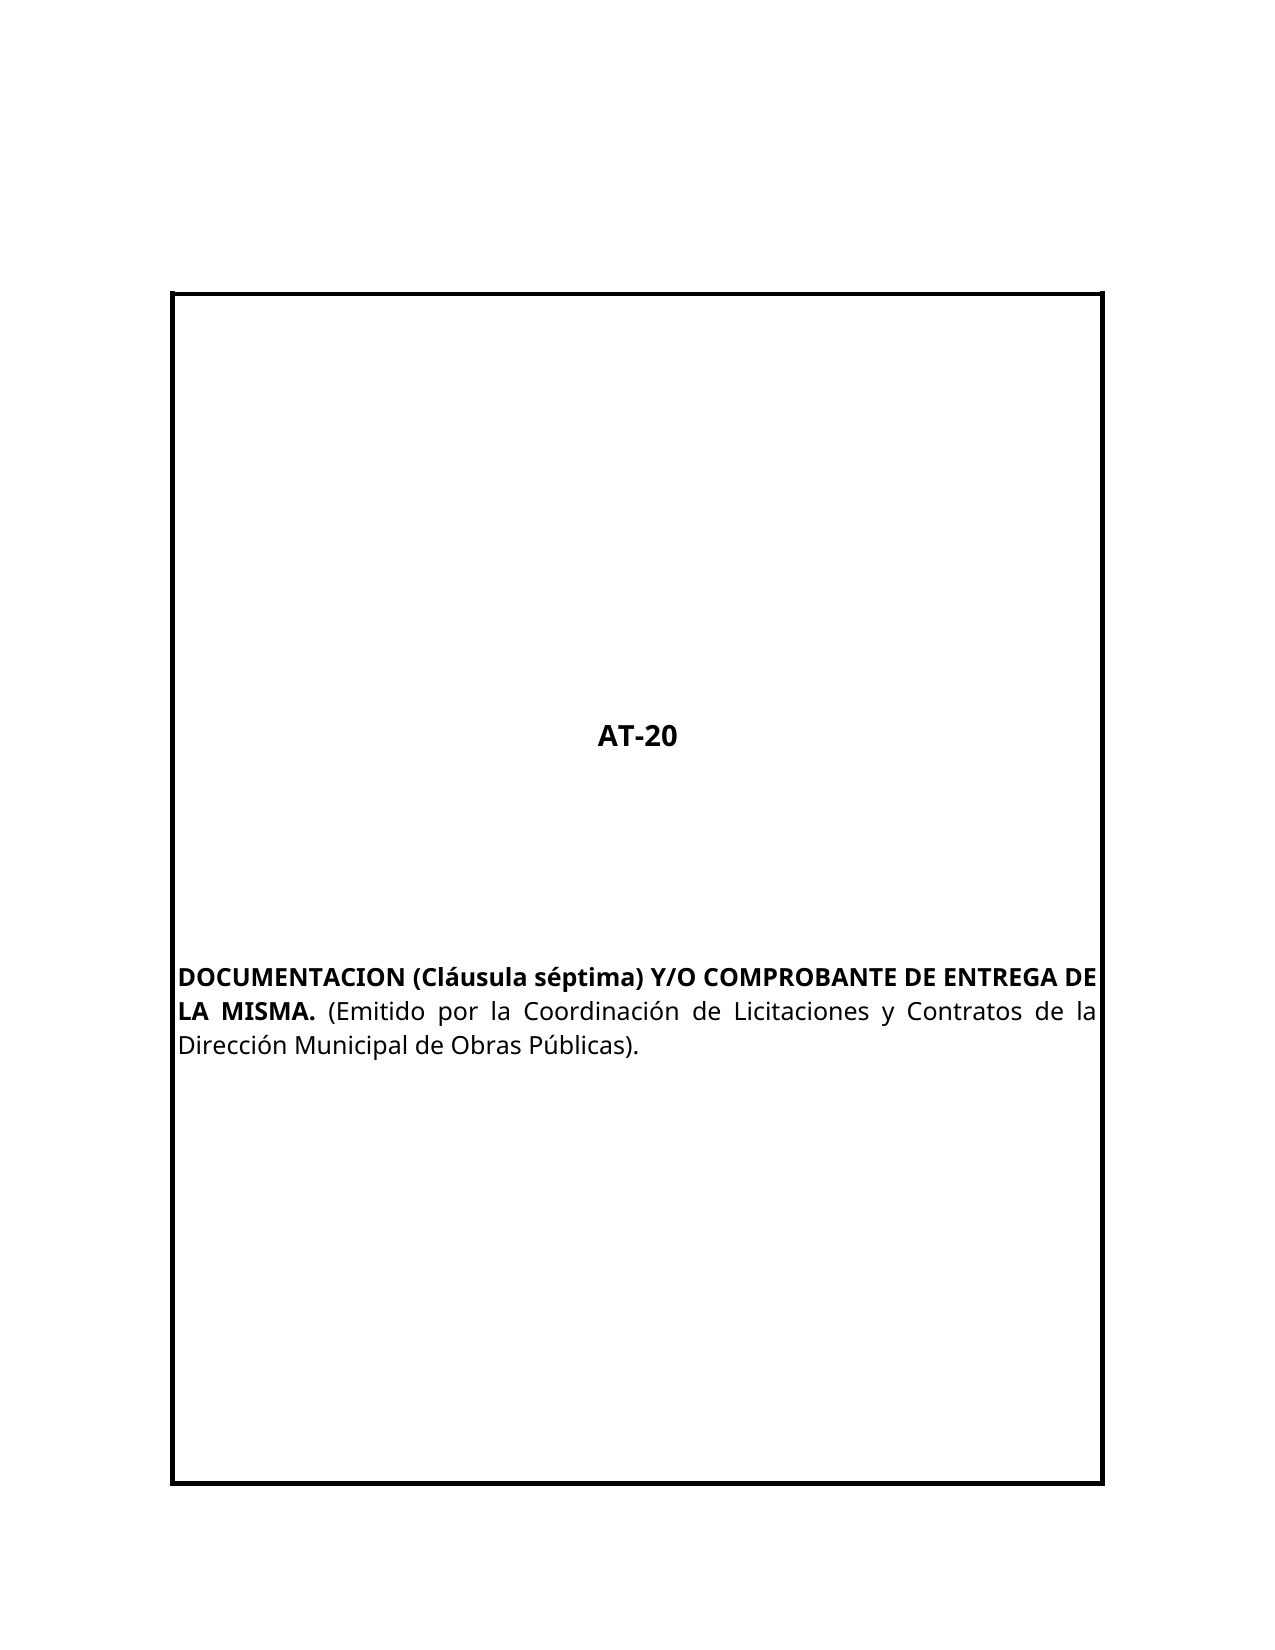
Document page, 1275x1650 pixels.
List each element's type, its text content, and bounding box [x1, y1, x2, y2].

text DOCUMENTACION (Cláusula séptima) Y/O COMPROBANTE DE ENTREGA DE LA MISMA. (Emitido por la Coordinación de Licitaciones y Contratos de la Dirección Municipal de Obras Públicas). [177, 960, 1098, 1062]
text AT-20 [177, 716, 1098, 755]
